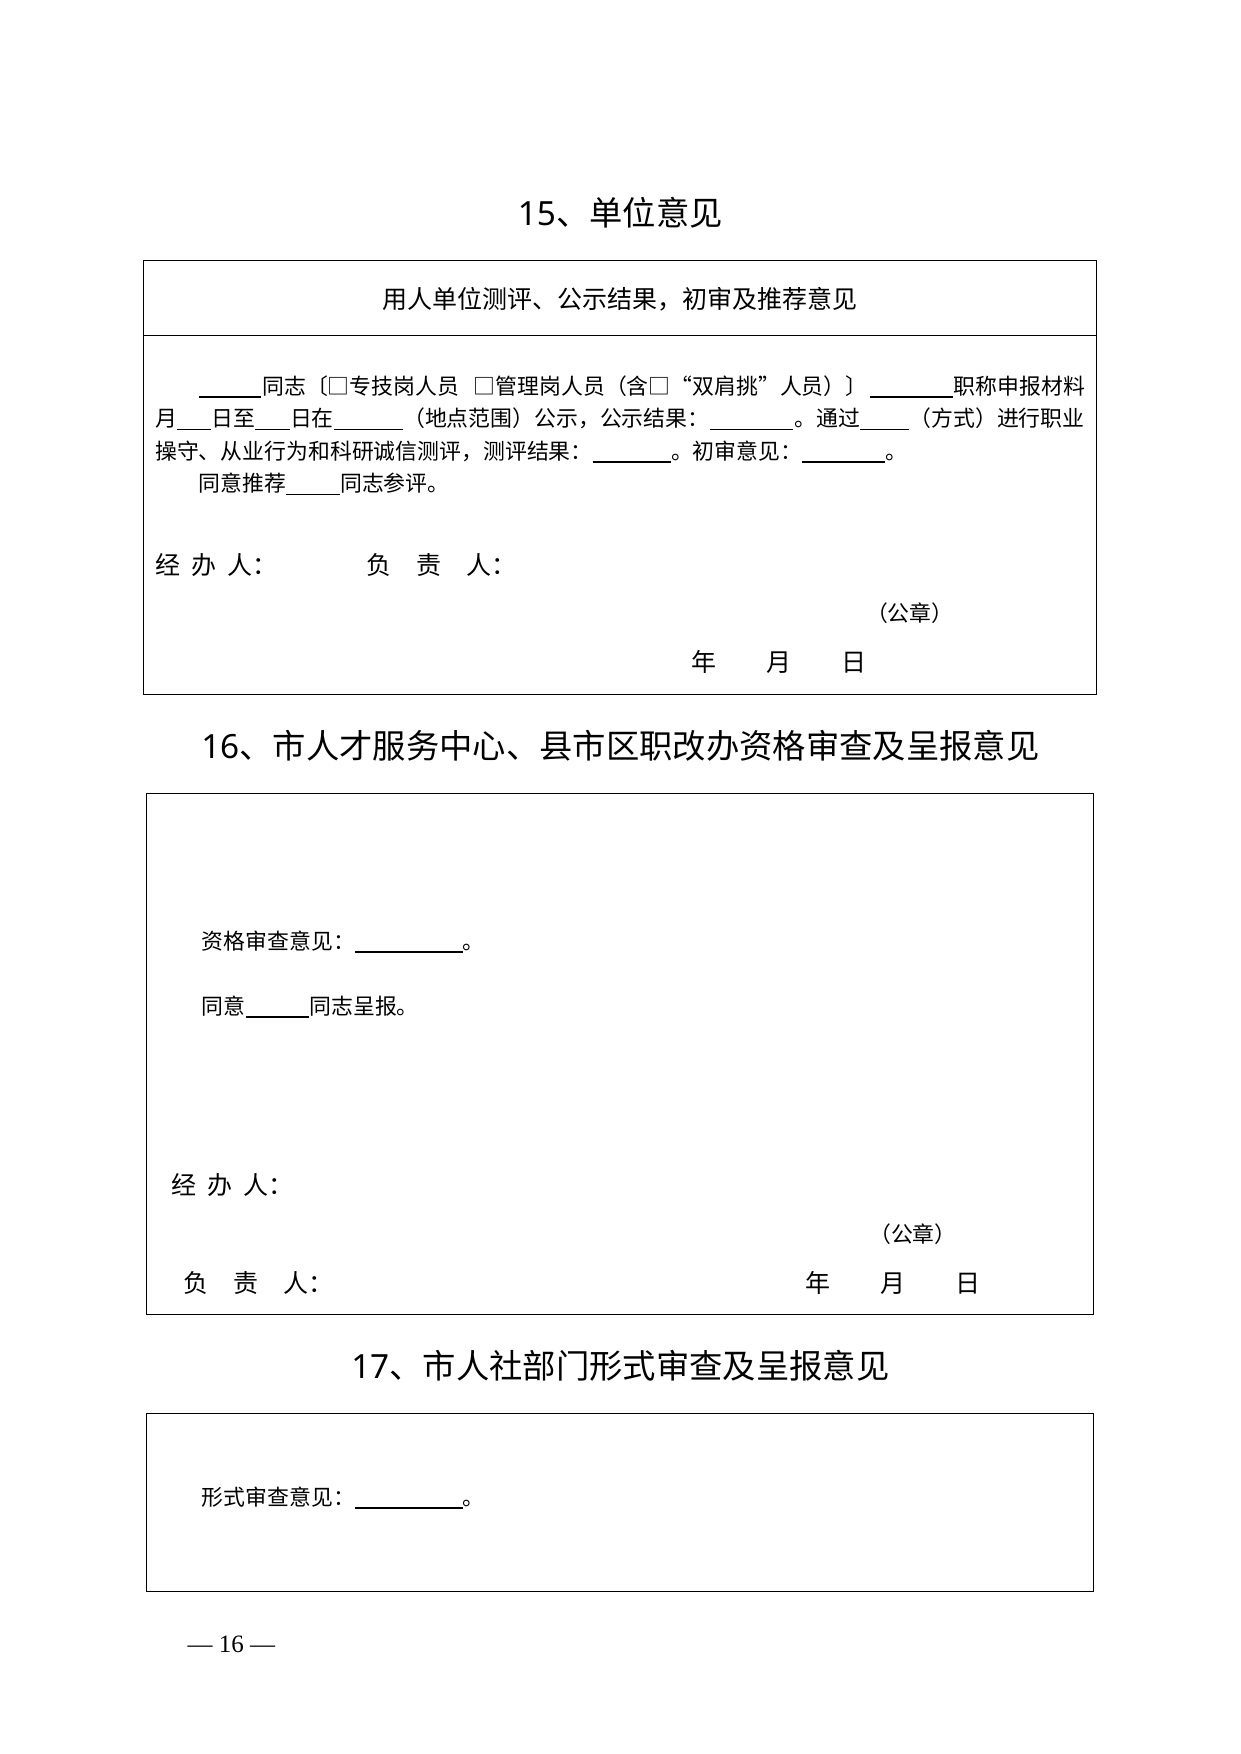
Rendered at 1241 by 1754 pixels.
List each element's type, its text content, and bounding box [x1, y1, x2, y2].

table_header 用人单位测评、公示结果，初审及推荐意见 [144, 261, 1096, 335]
table_header 资格审查意见： 。 同意 同志呈报。 经 办 人： （公章） 负 责 人： 年 月 日 [147, 794, 1093, 1314]
text 16、市人才服务中心、县市区职改办资格审查及呈报意见 [187, 711, 1053, 776]
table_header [147, 1414, 1093, 1591]
text 17、市人社部门形式审查及呈报意见 [187, 1332, 1053, 1397]
table_cell 同志〔□专技岗人员 □管理岗人员（含□“双肩挑”人员）〕 职称申报材料 月 日至 日在 （地点范围）公示，公示结果： 。通过 （方式）进行职业操守、从业行为和科研诚信测评，测评结果： 。初审意见： 。 同意推荐 同志参评。 经 办 人： 负 责 人： （公章） 年 月 日 [144, 336, 1096, 693]
text 15、单位意见 [187, 179, 1053, 244]
